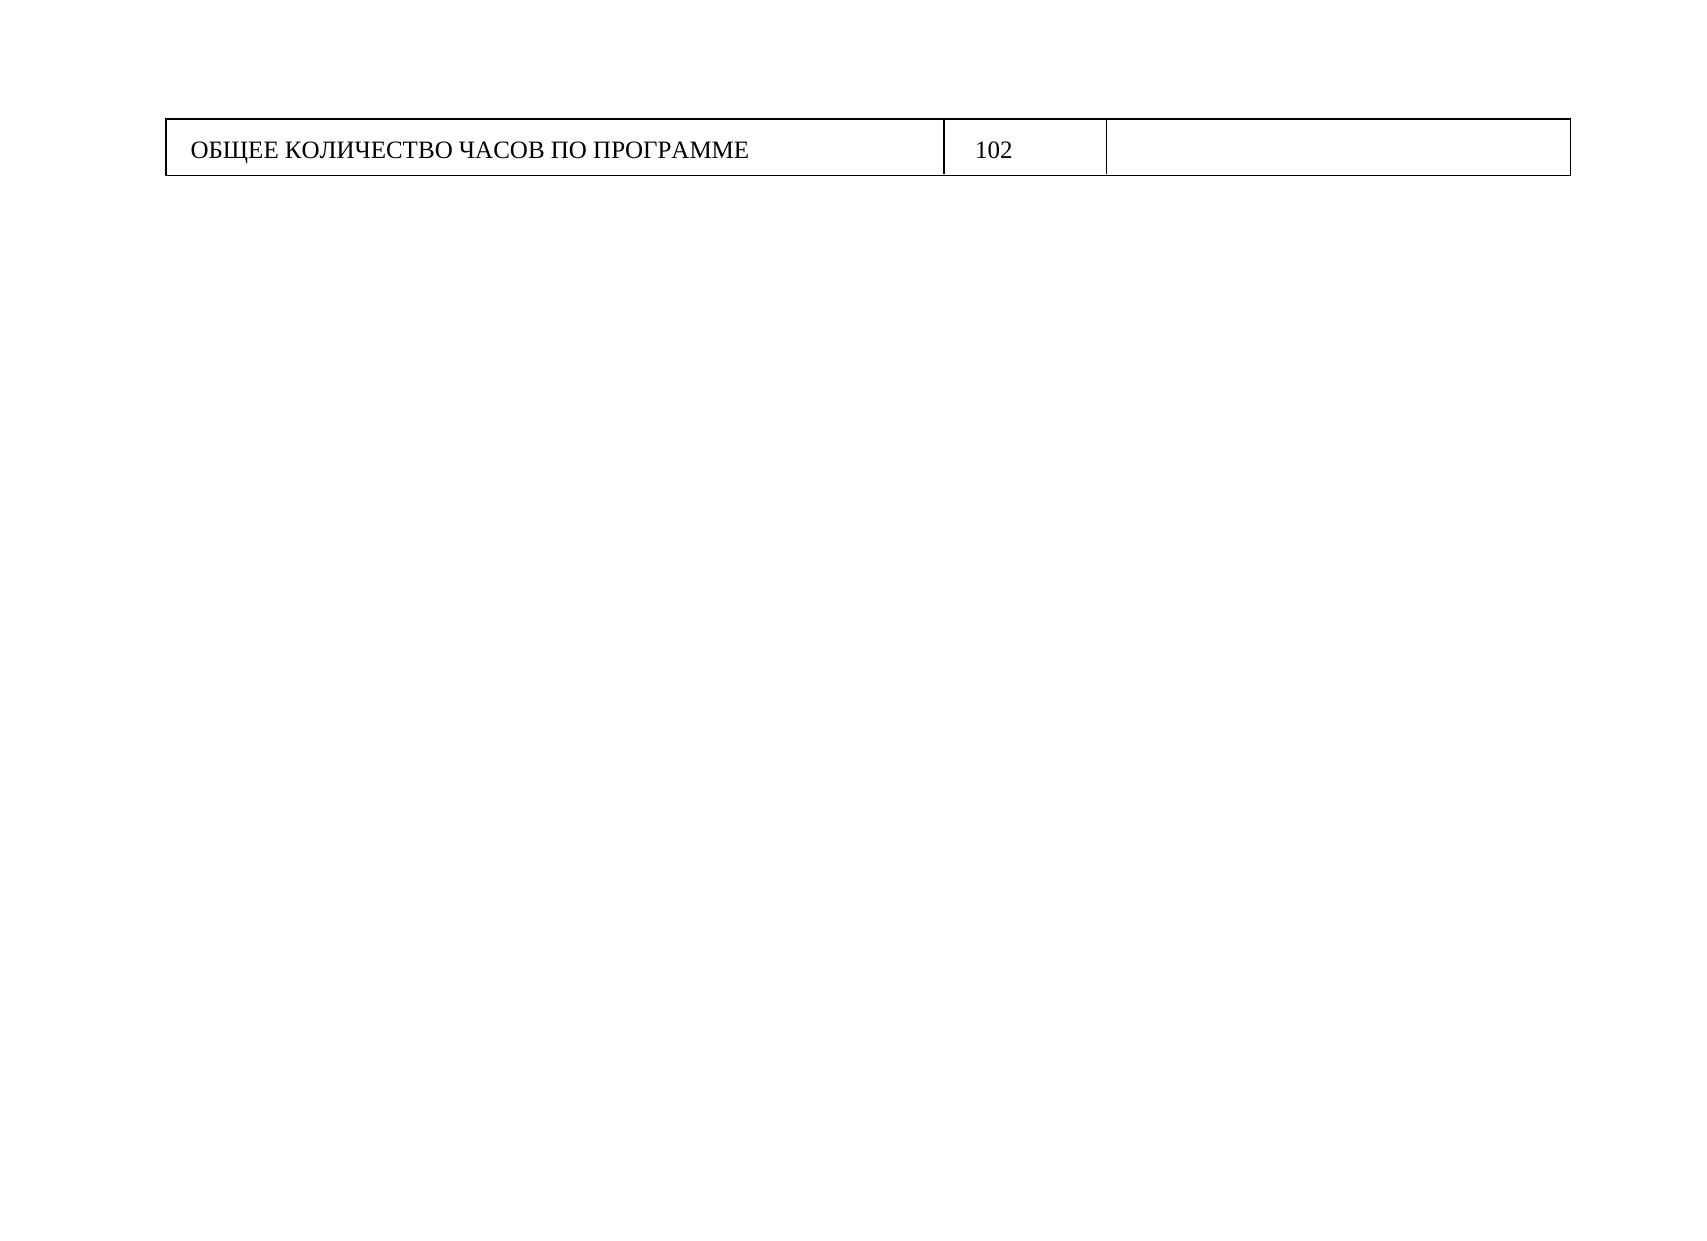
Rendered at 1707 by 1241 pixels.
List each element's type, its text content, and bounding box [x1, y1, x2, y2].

table_cell 102 [945, 120, 1106, 174]
table_cell [1107, 120, 1570, 174]
table_cell ОБЩЕЕ КОЛИЧЕСТВО ЧАСОВ ПО ПРОГРАММЕ [167, 120, 943, 174]
